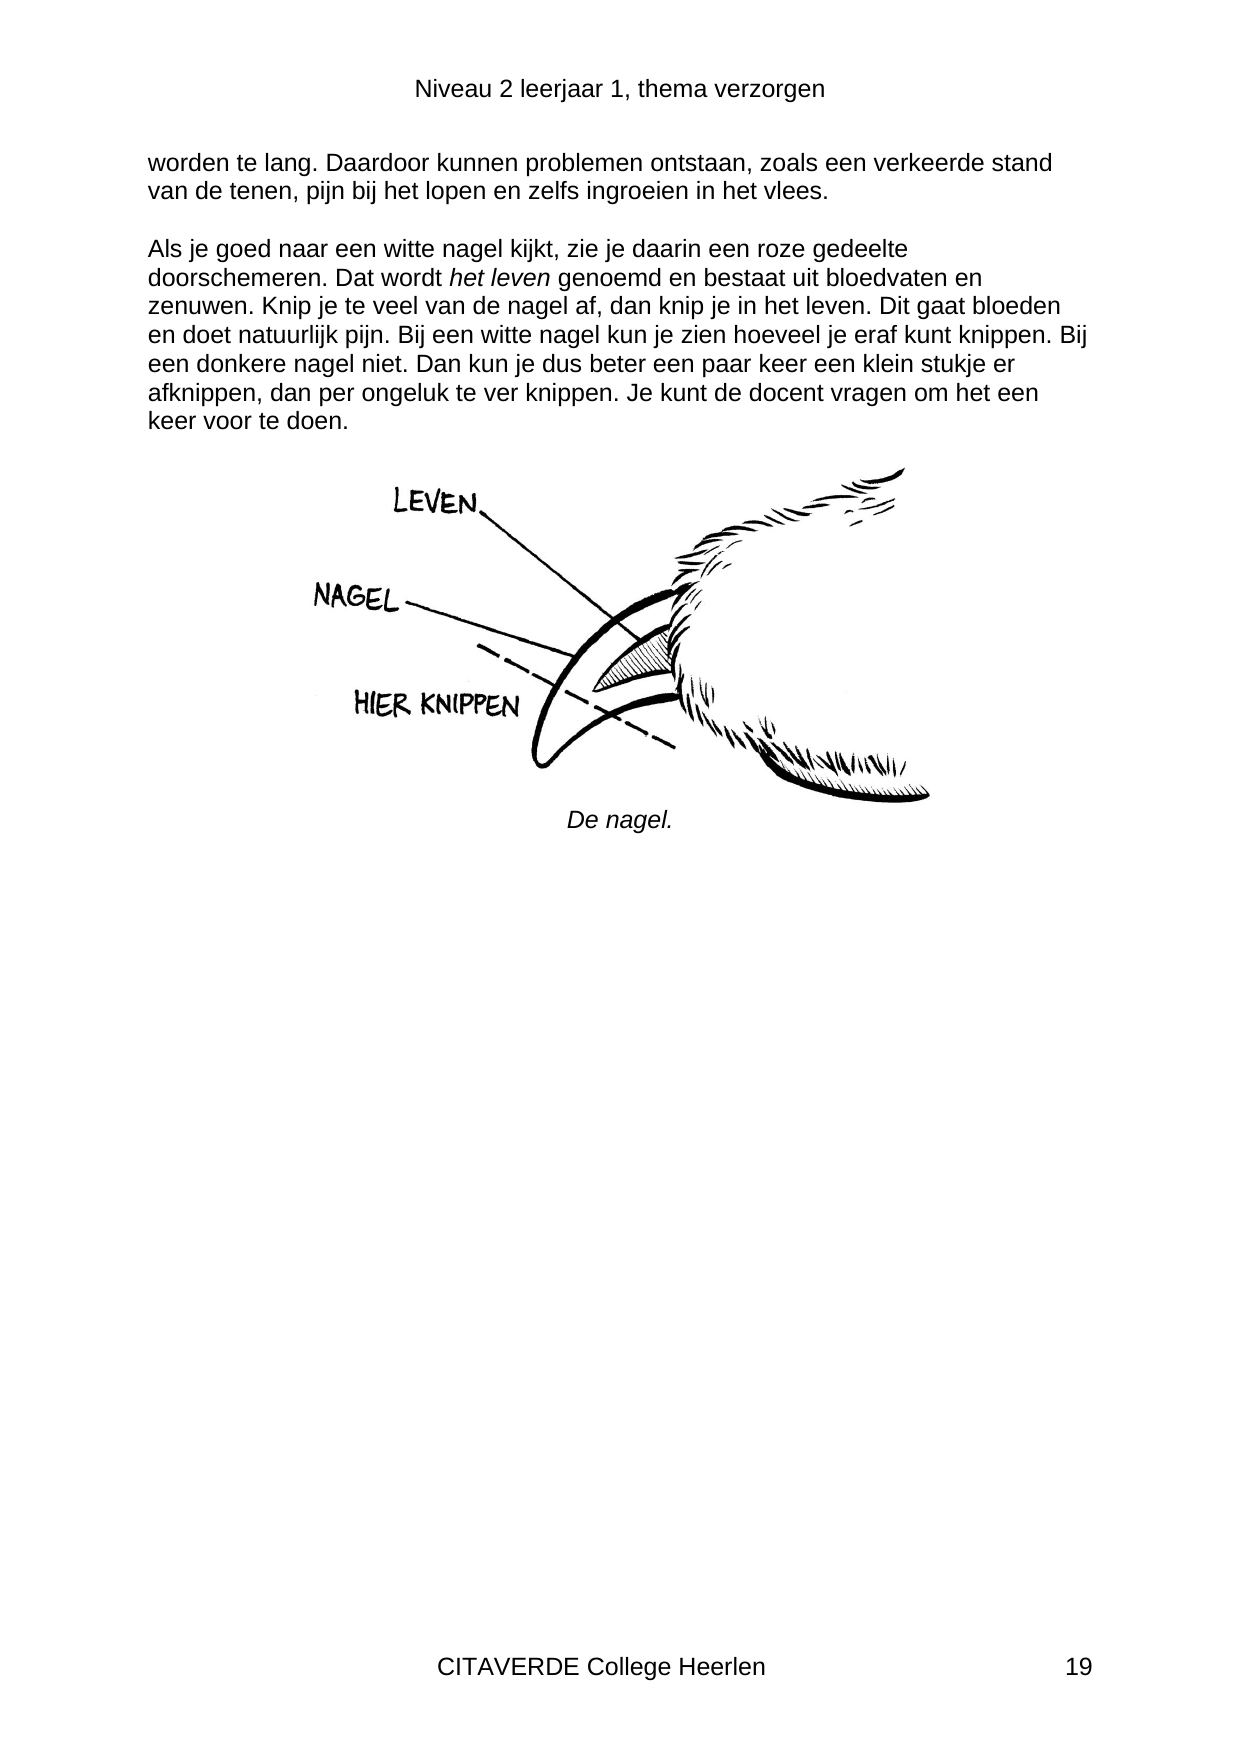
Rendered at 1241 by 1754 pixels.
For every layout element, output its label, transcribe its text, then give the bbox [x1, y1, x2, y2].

text De nagel. [148, 805, 1093, 833]
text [148, 148, 1093, 205]
text Als je goed naar een witte nagel kijkt, zie je daarin een roze gedeelte doorschemeren. Dat wordt het leven genoemd en bestaat uit bloedvaten en zenuwen. Knip je te veel van de nagel af, dan knip je in het leven. Dit gaat bloeden en doet natuurlijk pijn. Bij een witte nagel kun je zien hoeveel je eraf kunt knippen. Bij een donkere nagel niet. Dan kun je dus beter een paar keer een klein stukje er afknippen, dan per ongeluk te ver knippen. Je kunt de docent vragen om het een keer voor te doen. [148, 234, 1093, 435]
